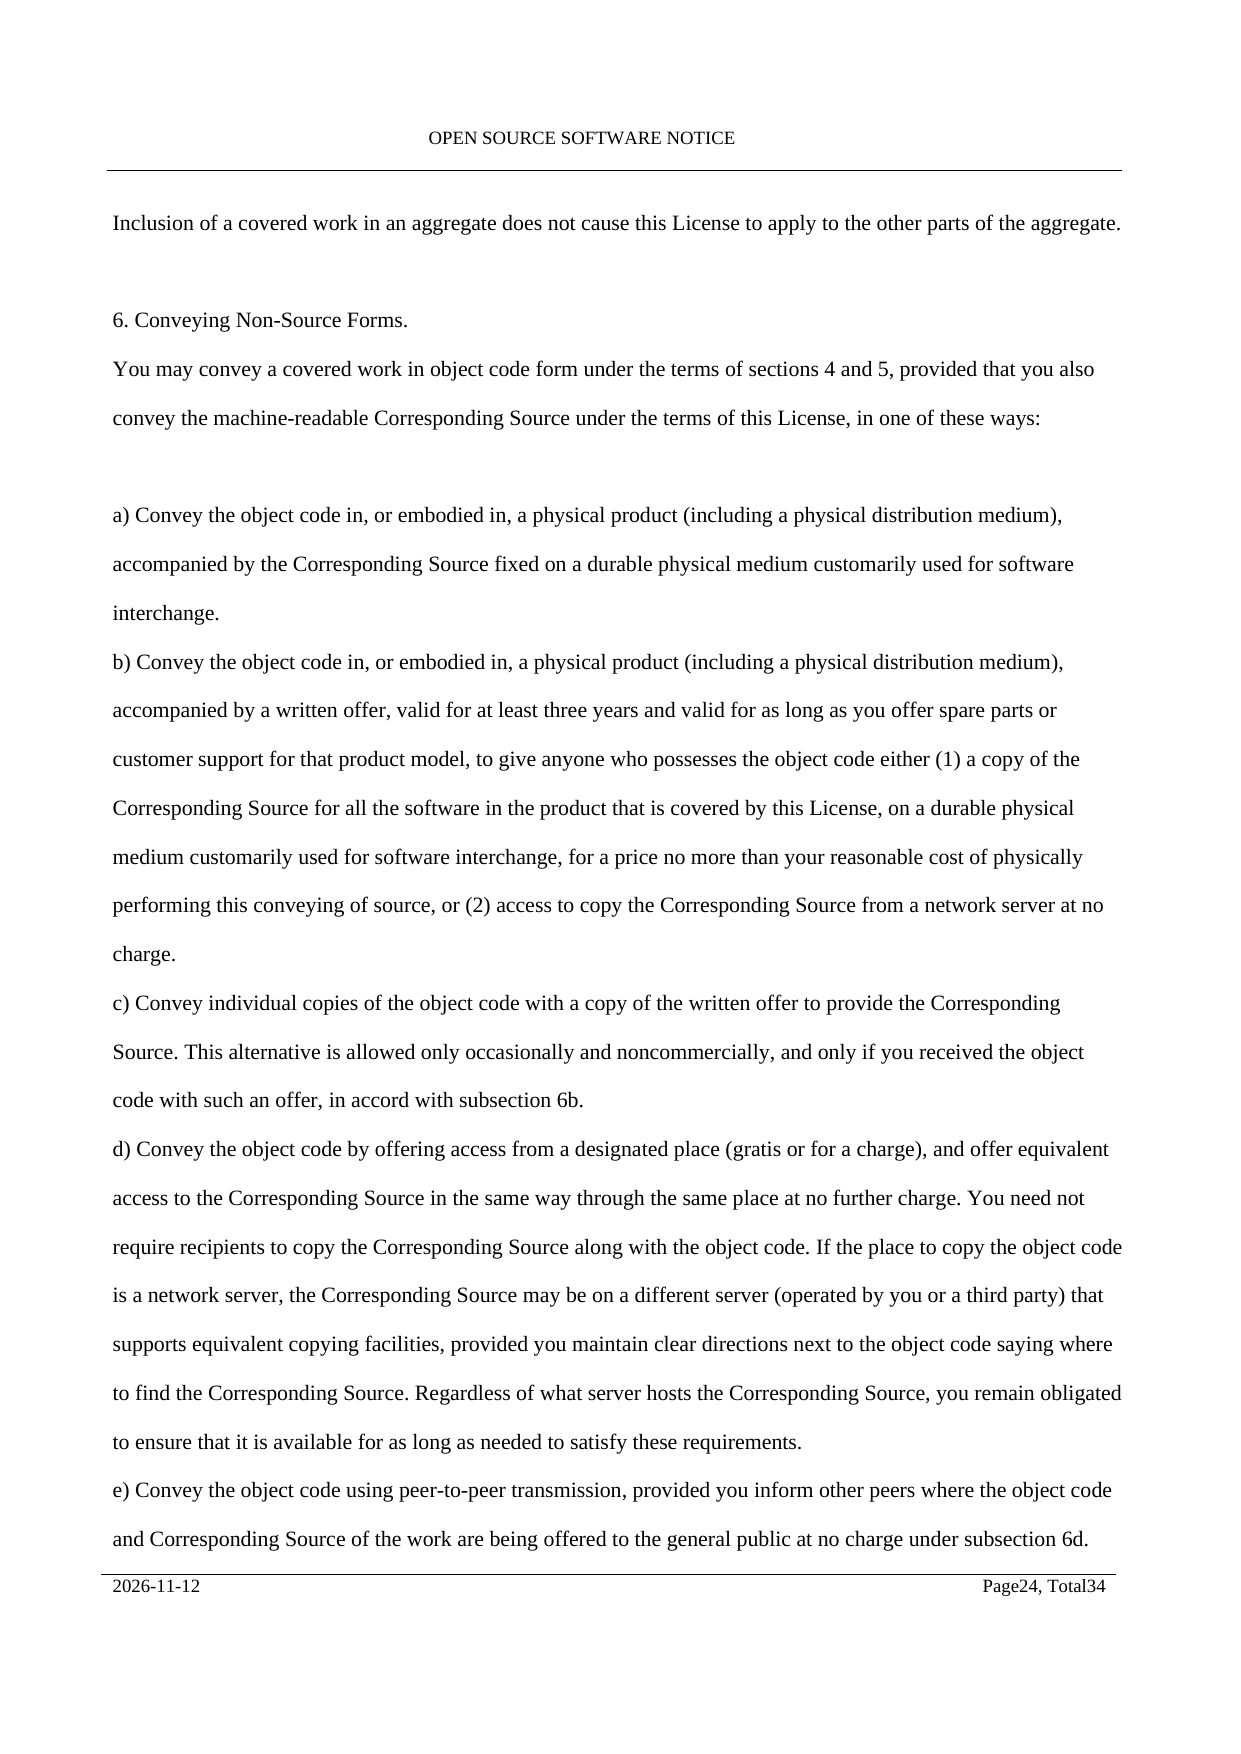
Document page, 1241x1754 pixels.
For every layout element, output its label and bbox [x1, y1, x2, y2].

text [112, 206, 1128, 1555]
